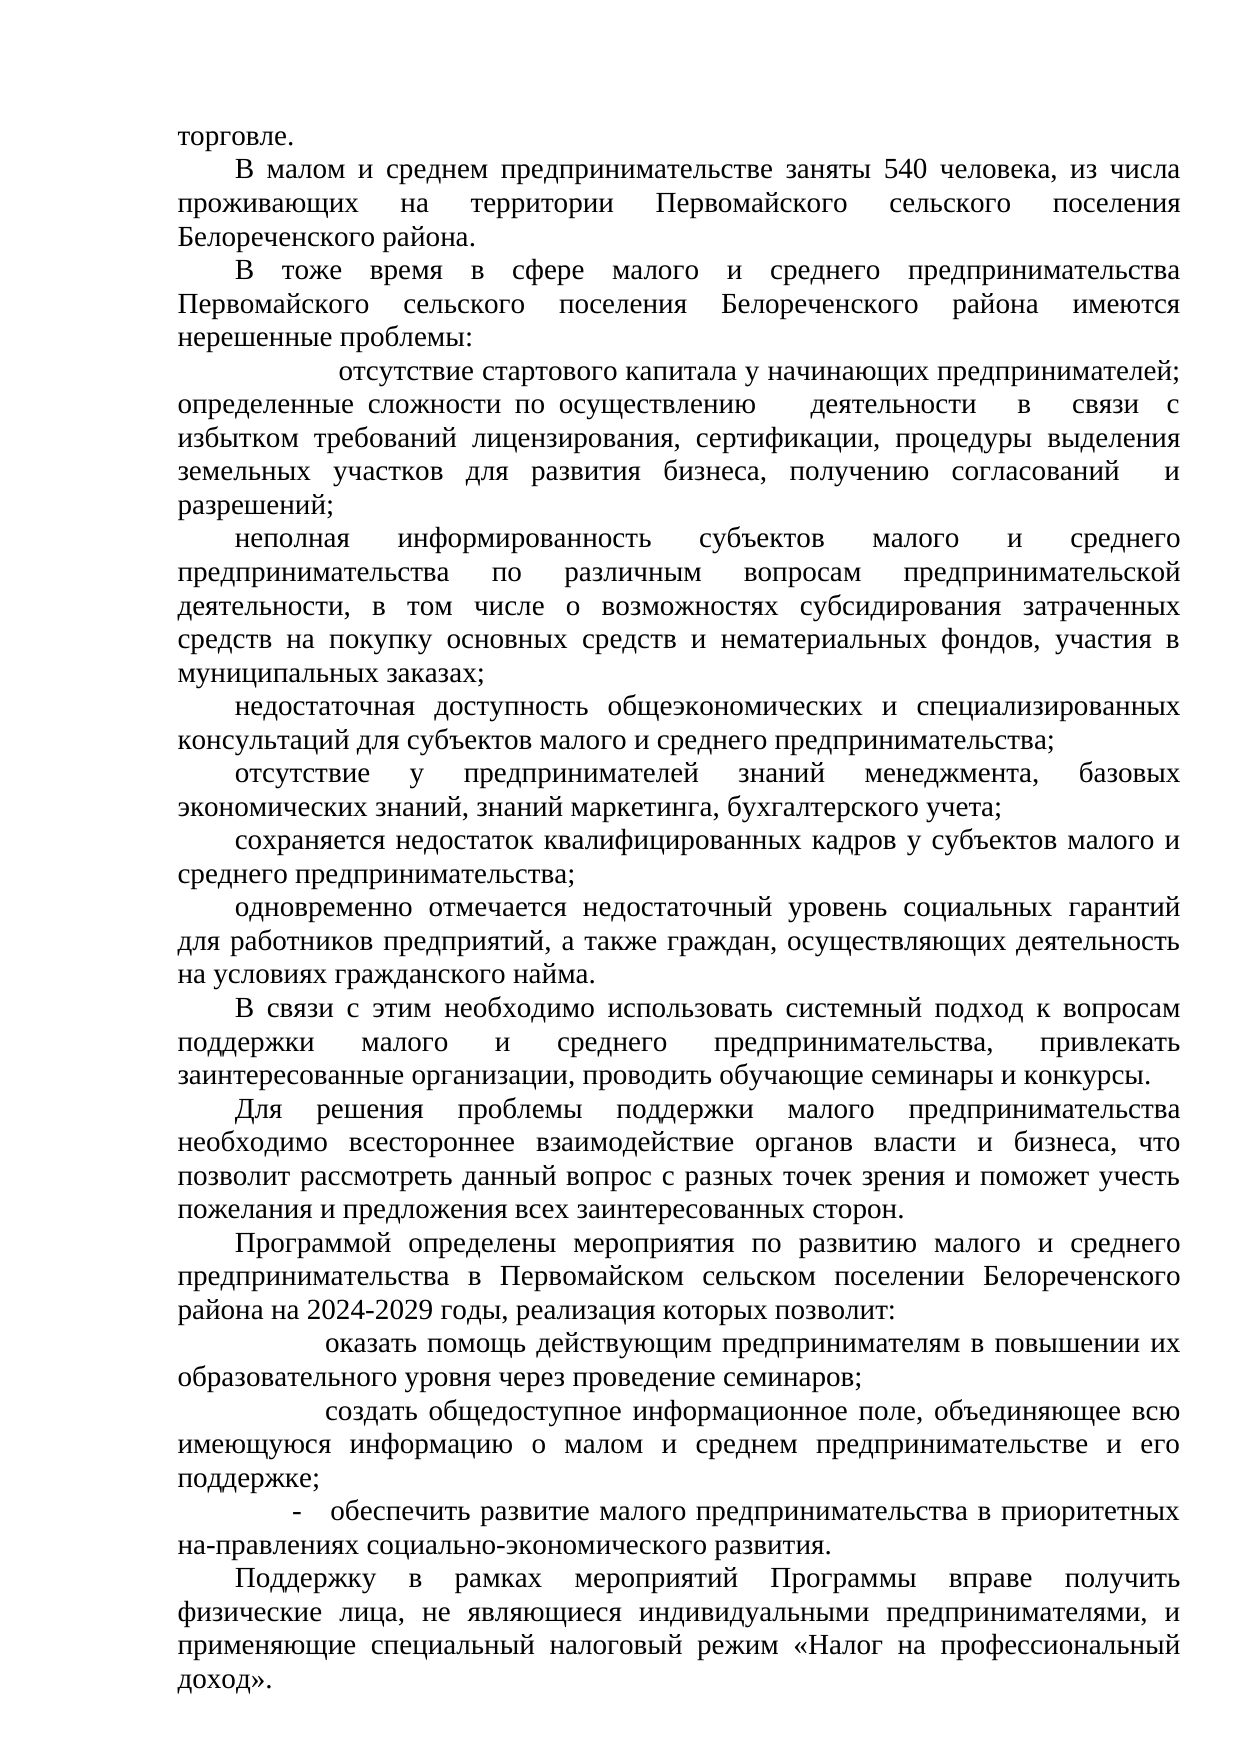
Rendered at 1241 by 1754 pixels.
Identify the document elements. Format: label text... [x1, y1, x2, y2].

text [177, 118, 1181, 152]
text Для решения проблемы поддержки малого предпринимательства необходимо всестороннее взаимодействие органов власти и бизнеса, что позволит рассмотреть данный вопрос с разных точек зрения и поможет учесть пожелания и предложения всех заинтересованных сторон. [177, 1091, 1181, 1225]
text Программой определены мероприятия по развитию малого и среднего предпринимательства в Первомайском сельском поселении Белореченского района на 2024-2029 годы, реализация которых позволит: [177, 1225, 1181, 1326]
text  оказать помощь действующим предпринимателям в повышении их образовательного уровня через проведение семинаров; [177, 1326, 1181, 1393]
text одновременно отмечается недостаточный уровень социальных гарантий для работников предприятий, а также граждан, осуществляющих деятельность на условиях гражданского найма. [177, 889, 1181, 990]
text сохраняется недостаток квалифицированных кадров у субъектов малого и среднего предпринимательства; [177, 822, 1181, 889]
text  создать общедоступное информационное поле, объединяющее всю имеющуюся информацию о малом и среднем предпринимательстве и его поддержке; [177, 1393, 1181, 1493]
text недостаточная доступность общеэкономических и специализированных консультаций для субъектов малого и среднего предпринимательства; [177, 688, 1181, 755]
text отсутствие стартового капитала у начинающих предпринимателей; определенные сложности по осуществлению деятельности в связи с избытком требований лицензирования, сертификации, процедуры выделения земельных участков для развития бизнеса, получению согласований и разрешений; [177, 353, 1181, 521]
text отсутствие у предпринимателей знаний менеджмента, базовых экономических знаний, знаний маркетинга, бухгалтерского учета; [177, 755, 1181, 822]
text В связи с этим необходимо использовать системный подход к вопросам поддержки малого и среднего предпринимательства, привлекать заинтересованные организации, проводить обучающие семинары и конкурсы. [177, 990, 1181, 1091]
text В тоже время в сфере малого и среднего предпринимательства Первомайского сельского поселения Белореченского района имеются нерешенные проблемы: [177, 252, 1181, 353]
text - обеспечить развитие малого предпринимательства в приоритетных на-правлениях социально-экономического развития. [177, 1493, 1181, 1560]
text Поддержку в рамках мероприятий Программы вправе получить физические лица, не являющиеся индивидуальными предпринимателями, и применяющие специальный налоговый режим «Налог на профессиональный доход». [177, 1560, 1181, 1694]
text В малом и среднем предпринимательстве заняты 540 человека, из числа проживающих на территории Первомайского сельского поселения Белореченского района. [177, 152, 1181, 252]
text неполная информированность субъектов малого и среднего предпринимательства по различным вопросам предпринимательской деятельности, в том числе о возможностях субсидирования затраченных средств на покупку основных средств и нематериальных фондов, участия в муниципальных заказах; [177, 521, 1181, 688]
